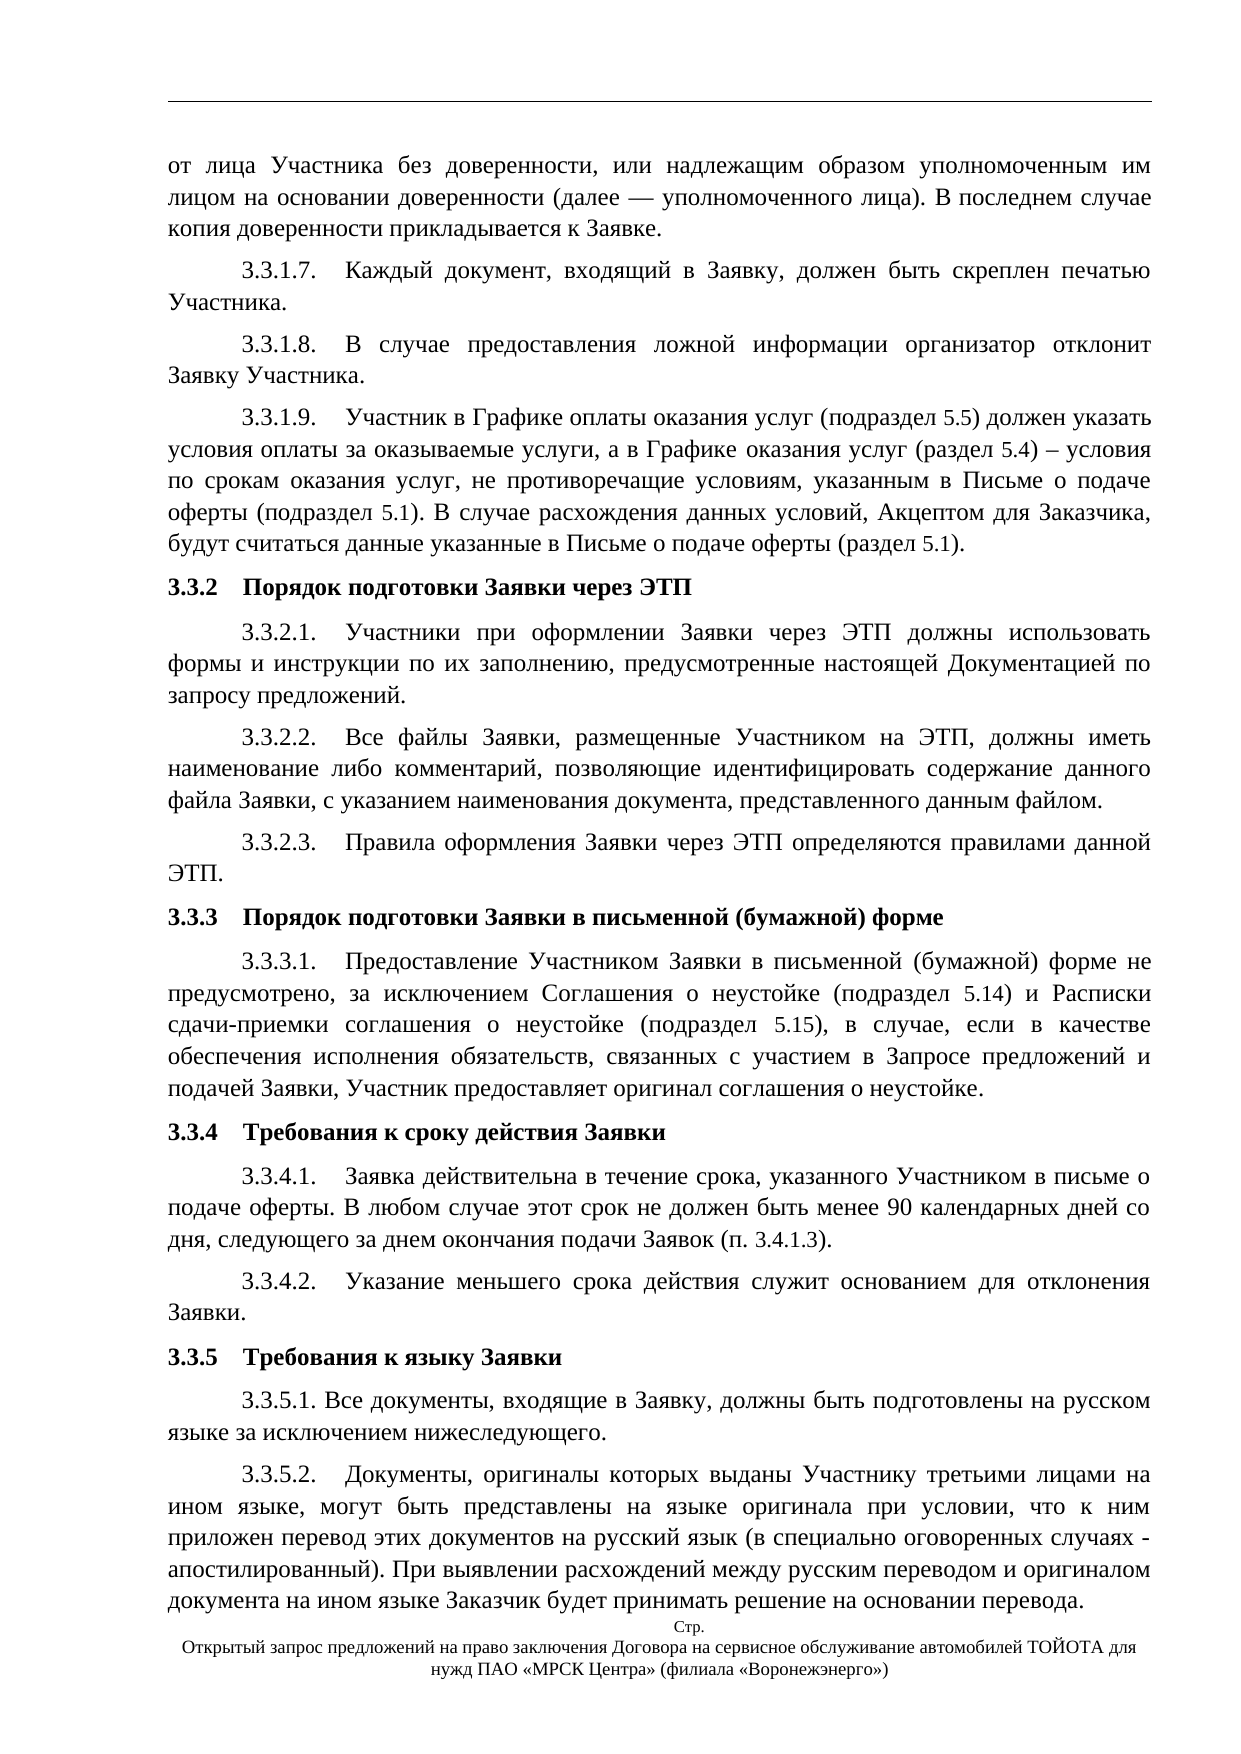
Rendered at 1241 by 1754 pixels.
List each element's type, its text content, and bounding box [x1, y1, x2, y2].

text 3.3.5.1. Все документы, входящие в Заявку, должны быть подготовлены на русском языке за исключением нижеследующего. [168, 1386, 1152, 1446]
list Указание меньшего срока действия служит основанием для отклонения Заявки. [168, 1266, 1151, 1326]
subtitle Порядок подготовки Заявки через ЭТП [168, 572, 1152, 601]
list Документы, оригиналы которых выданы Участнику третьими лицами на ином языке, могут быть представлены на языке оригинала при условии, что к ним приложен перевод этих документов на русский язык (в специально оговоренных случаях - апостилированный). При выявлении расхождений между русским переводом и оригиналом документа на ином языке Заказчик будет принимать решение на основании перевода. [168, 1459, 1152, 1614]
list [168, 150, 1152, 242]
list Все файлы Заявки, размещенные Участником на ЭТП, должны иметь наименование либо комментарий, позволяющие идентифицировать содержание данного файла Заявки, с указанием наименования документа, представленного данным файлом. [168, 722, 1152, 813]
subtitle Требования к языку Заявки [168, 1342, 1152, 1370]
list Участник в Графике оплаты оказания услуг (подраздел 5.5) должен указать условия оплаты за оказываемые услуги, а в Графике оказания услуг (раздел 5.4) – условия по срокам оказания услуг, не противоречащие условиям, указанным в Письме о подаче оферты (подраздел 5.1). В случае расхождения данных условий, Акцептом для Заказчика, будут считаться данные указанные в Письме о подаче оферты (раздел 5.1). [168, 402, 1152, 557]
list Каждый документ, входящий в Заявку, должен быть скреплен печатью Участника. [168, 255, 1152, 315]
subtitle Порядок подготовки Заявки в письменной (бумажной) форме [168, 902, 1152, 931]
list Заявка действительна в течение срока, указанного Участником в письме о подаче оферты. В любом случае этот срок не должен быть менее 90 календарных дней со дня, следующего за днем окончания подачи Заявок (п. 3.4.1.3). [168, 1161, 1151, 1253]
list Правила оформления Заявки через ЭТП определяются правилами данной ЭТП. [168, 827, 1152, 887]
list В случае предоставления ложной информации организатор отклонит Заявку Участника. [168, 329, 1152, 389]
list Участники при оформлении Заявки через ЭТП должны использовать формы и инструкции по их заполнению, предусмотренные настоящей Документацией по запросу предложений. [168, 617, 1152, 708]
subtitle Требования к сроку действия Заявки [168, 1117, 1152, 1146]
list Предоставление Участником Заявки в письменной (бумажной) форме не предусмотрено, за исключением Соглашения о неустойке (подраздел 5.14) и Расписки сдачи-приемки соглашения о неустойке (подраздел 5.15), в случае, если в качестве обеспечения исполнения обязательств, связанных с участием в Запросе предложений и подачей Заявки, Участник предоставляет оригинал соглашения о неустойке. [168, 946, 1152, 1101]
